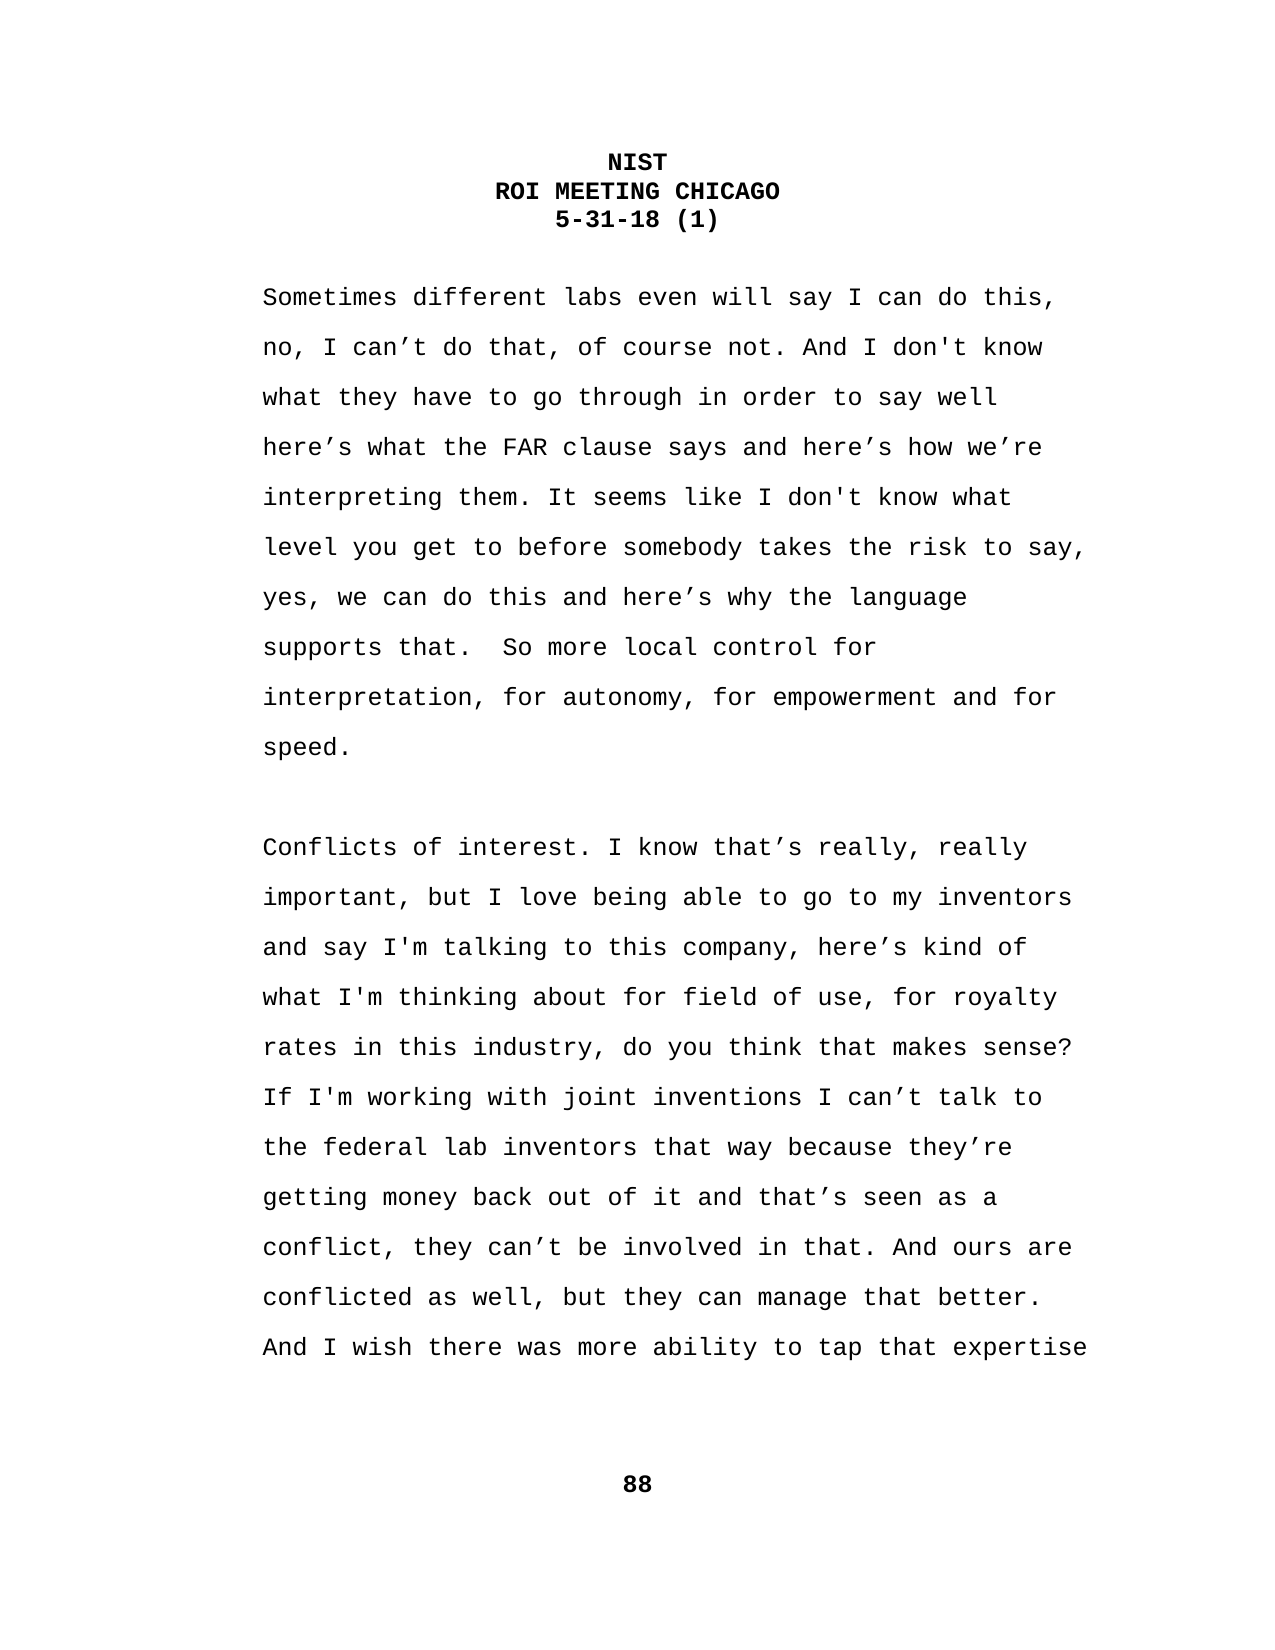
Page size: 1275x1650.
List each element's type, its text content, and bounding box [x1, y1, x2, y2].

text Sometimes different labs even will say I can do this, no, I can’t do that, of course not. And I don't know what they have to go through in order to say well here’s what the FAR clause says and here’s how we’re interpreting them. It seems like I don't know what level you get to before somebody takes the risk to say, yes, we can do this and here’s why the language supports that. So more local control for interpretation, for autonomy, for empowerment and for speed. [187, 263, 1087, 763]
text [187, 813, 1087, 1363]
